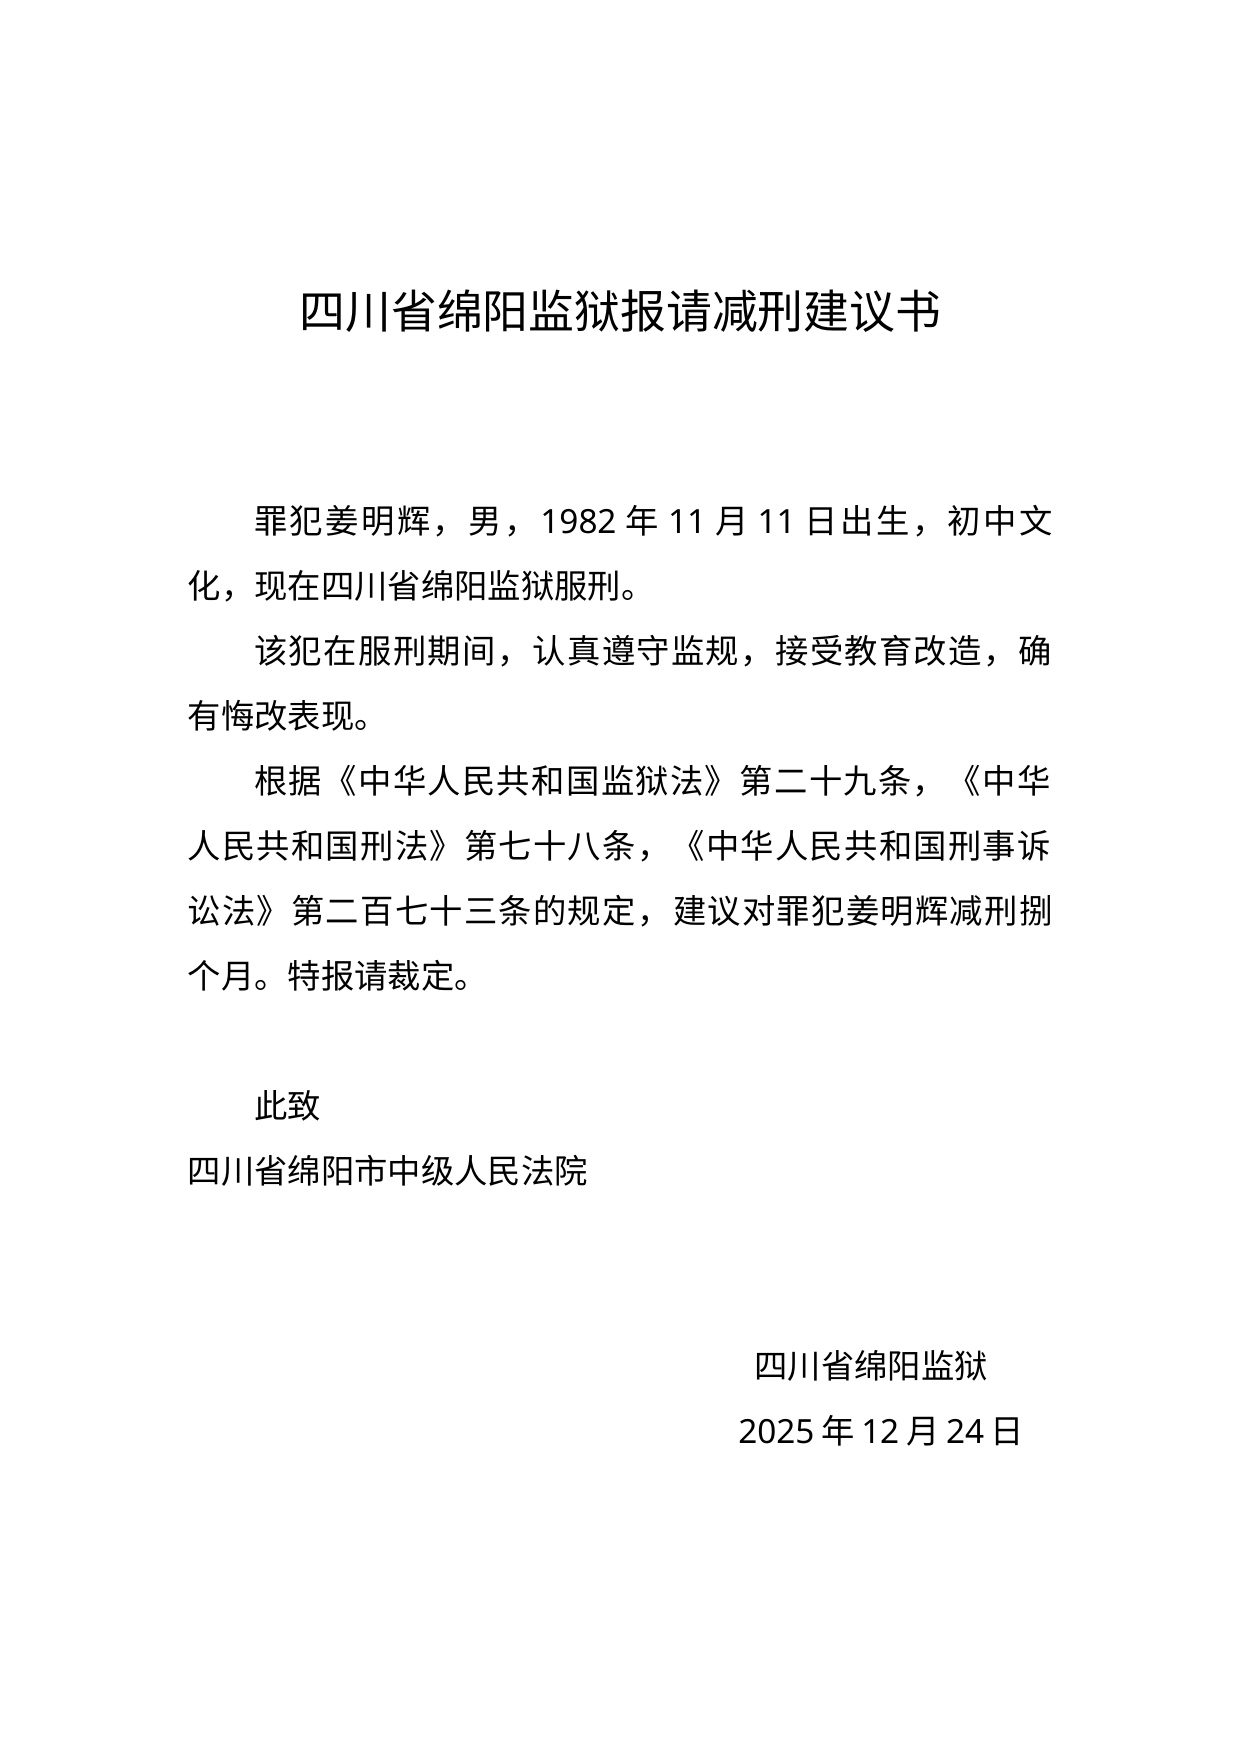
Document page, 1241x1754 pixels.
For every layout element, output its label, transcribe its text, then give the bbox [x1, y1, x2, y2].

text 此致 [187, 1072, 1053, 1137]
text 根据《中华人民共和国监狱法》第二十九条，《中华人民共和国刑法》第七十八条，《中华人民共和国刑事诉讼法》第二百七十三条的规定，建议对罪犯姜明辉减刑捌个月。特报请裁定。 [187, 747, 1053, 1007]
text 罪犯姜明辉，男，1982年11月11日出生，初中文化，现在四川省绵阳监狱服刑。 [187, 487, 1053, 617]
text 四川省绵阳监狱 [187, 1332, 1053, 1397]
text 该犯在服刑期间，认真遵守监规，接受教育改造，确有悔改表现。 [187, 617, 1053, 747]
text 四川省绵阳市中级人民法院 [187, 1137, 1053, 1202]
text 四川省绵阳监狱报请减刑建议书 [187, 259, 1053, 357]
text 2025年12月24日 [187, 1397, 1053, 1462]
